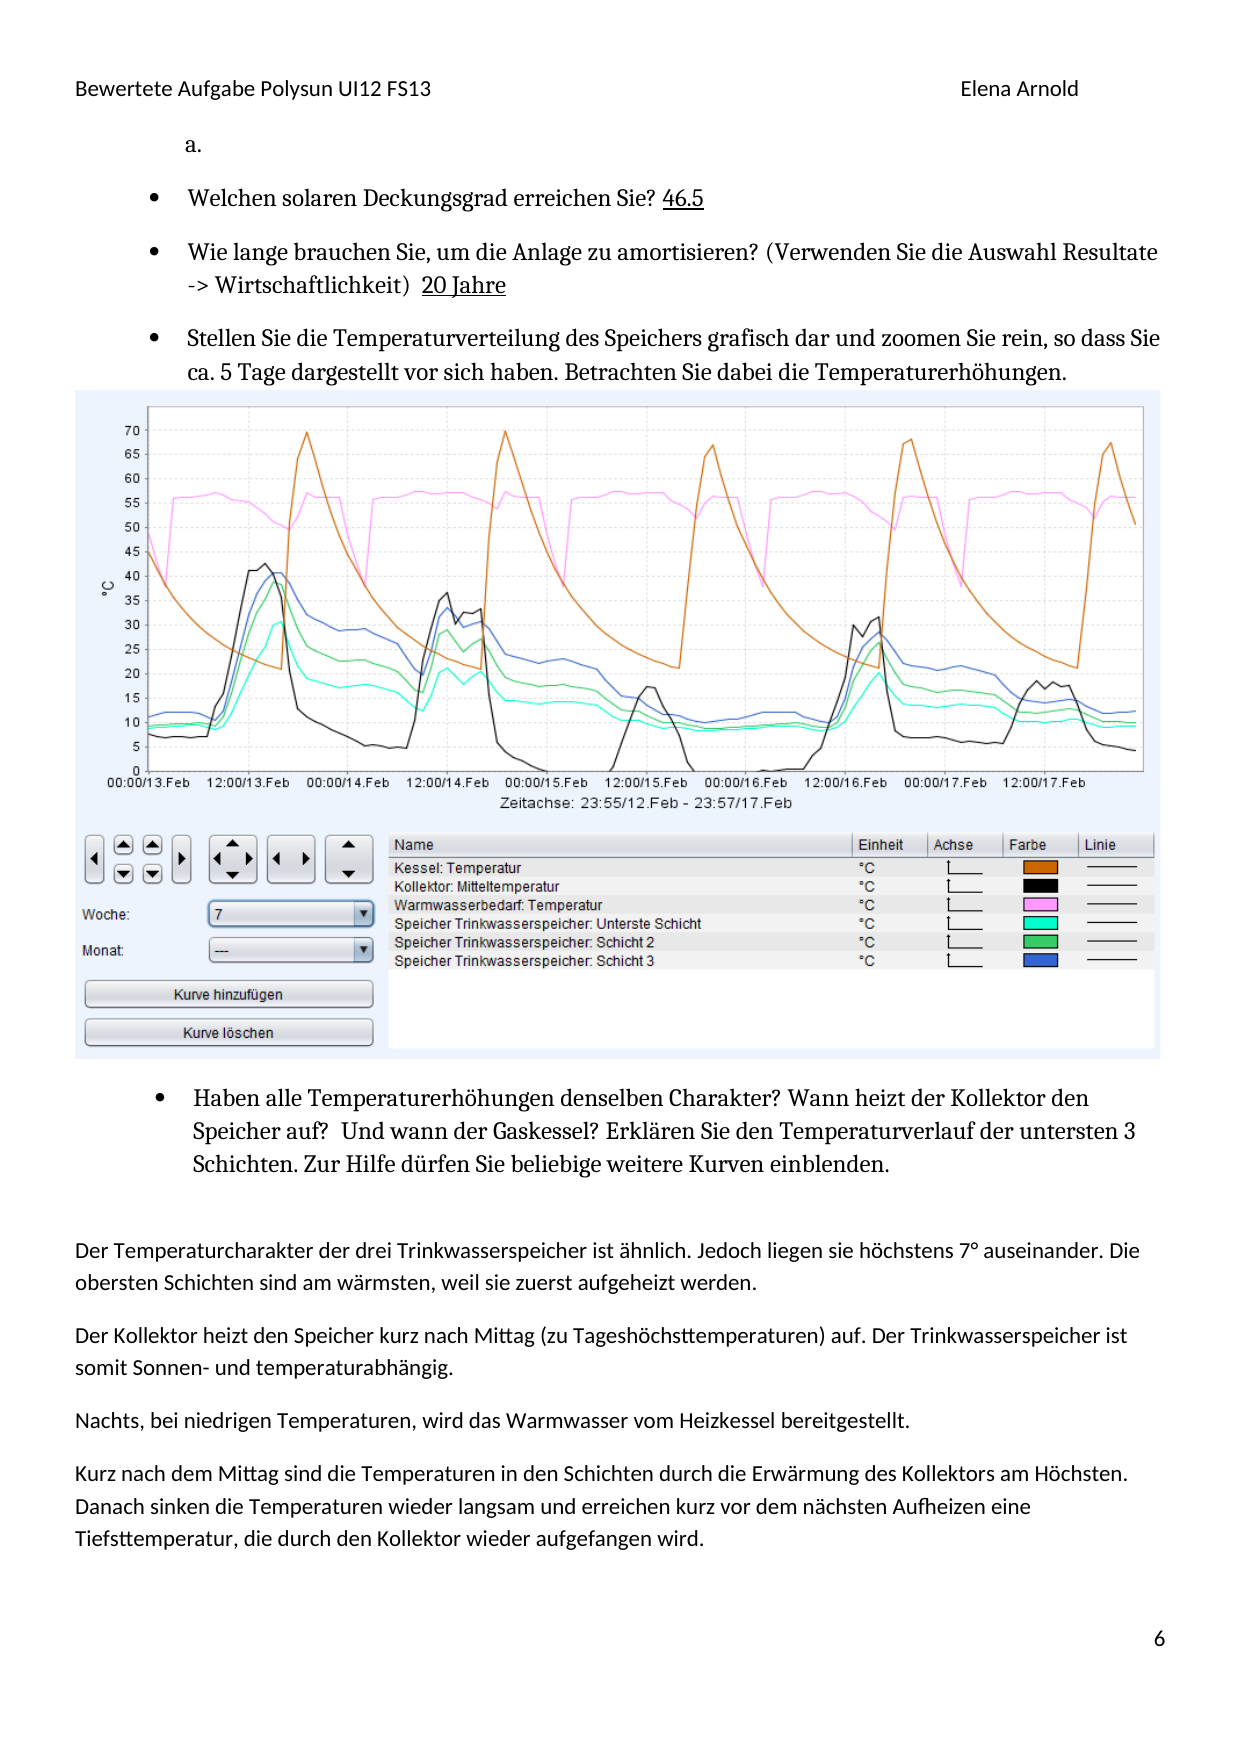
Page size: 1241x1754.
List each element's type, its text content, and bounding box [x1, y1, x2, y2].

subtitle Welchen solaren Deckungsgrad erreichen Sie? 46.5 [150, 184, 1165, 212]
subtitle Stellen Sie die Temperaturverteilung des Speichers grafisch dar und zoomen Sie rein, so dass Sie ca. 5 Tage dargestellt vor sich haben. Betrachten Sie dabei die Temperaturerhöhungen. [150, 324, 1165, 386]
subtitle Wie lange brauchen Sie, um die Anlage zu amortisieren? (Verwenden Sie die Auswahl Resultate -> Wirtschaftlichkeit) 20 Jahre [150, 237, 1165, 299]
subtitle Haben alle Temperaturerhöhungen denselben Charakter? Wann heizt der Kollektor den Speicher auf? Und wann der Gaskessel? Erklären Sie den Temperaturverlauf der untersten 3 Schichten. Zur Hilfe dürfen Sie beliebige weitere Kurven einblenden. [156, 1084, 1165, 1179]
subtitle a. [185, 130, 1165, 158]
text Der Temperaturcharakter der drei Trinkwasserspeicher ist ähnlich. Jedoch liegen sie höchstens 7° auseinander. Die obersten Schichten sind am wärmsten, weil sie zuerst aufgeheizt werden. [75, 1236, 1165, 1296]
text Kurz nach dem Mittag sind die Temperaturen in den Schichten durch die Erwärmung des Kollektors am Höchsten. Danach sinken die Temperaturen wieder langsam und erreichen kurz vor dem nächsten Aufheizen eine Tiefsttemperatur, die durch den Kollektor wieder aufgefangen wird. [75, 1459, 1165, 1552]
text Der Kollektor heizt den Speicher kurz nach Mittag (zu Tageshöchsttemperaturen) auf. Der Trinkwasserspeicher ist somit Sonnen- und temperaturabhängig. [75, 1321, 1165, 1382]
text Nachts, bei niedrigen Temperaturen, wird das Warmwasser vom Heizkessel bereitgestellt. [75, 1407, 1165, 1434]
picture [75, 390, 1161, 1059]
